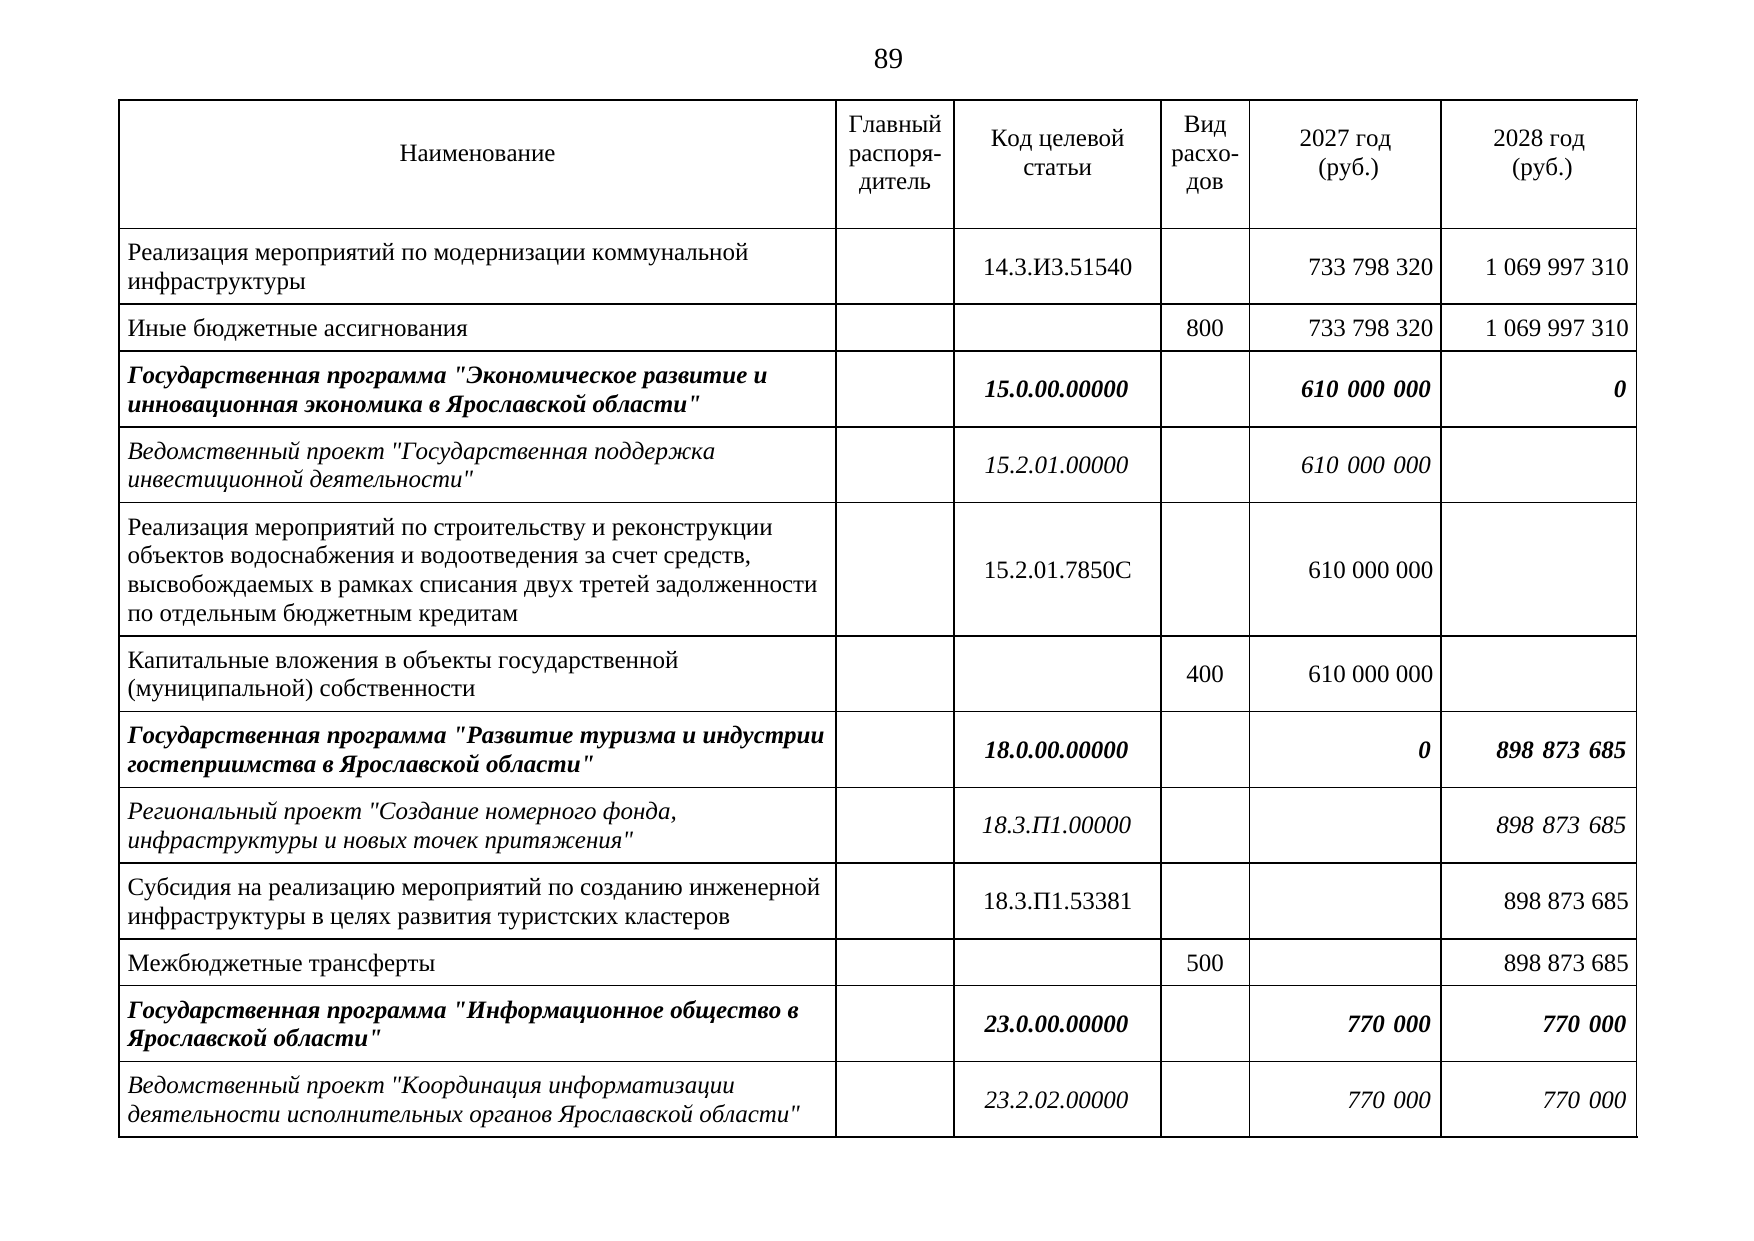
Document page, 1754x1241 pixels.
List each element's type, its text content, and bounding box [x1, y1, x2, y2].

table_header Главный распоря-дитель [837, 101, 953, 227]
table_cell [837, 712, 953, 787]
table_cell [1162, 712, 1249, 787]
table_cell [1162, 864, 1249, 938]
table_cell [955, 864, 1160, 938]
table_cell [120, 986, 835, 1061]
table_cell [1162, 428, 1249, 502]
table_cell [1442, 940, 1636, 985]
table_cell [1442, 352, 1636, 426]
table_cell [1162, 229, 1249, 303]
table_header 2028 год (руб.) [1442, 101, 1636, 227]
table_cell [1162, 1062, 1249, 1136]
table_header 2027 год (руб.) [1250, 101, 1440, 227]
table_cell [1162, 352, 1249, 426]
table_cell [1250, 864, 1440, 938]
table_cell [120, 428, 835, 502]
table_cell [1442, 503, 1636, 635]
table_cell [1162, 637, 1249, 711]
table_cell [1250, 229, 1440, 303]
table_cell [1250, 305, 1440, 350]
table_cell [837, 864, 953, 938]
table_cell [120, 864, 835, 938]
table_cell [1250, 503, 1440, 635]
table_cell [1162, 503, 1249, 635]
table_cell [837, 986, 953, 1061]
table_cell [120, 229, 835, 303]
table_header Код целевой статьи [955, 101, 1160, 227]
table_header Наименование [120, 101, 835, 227]
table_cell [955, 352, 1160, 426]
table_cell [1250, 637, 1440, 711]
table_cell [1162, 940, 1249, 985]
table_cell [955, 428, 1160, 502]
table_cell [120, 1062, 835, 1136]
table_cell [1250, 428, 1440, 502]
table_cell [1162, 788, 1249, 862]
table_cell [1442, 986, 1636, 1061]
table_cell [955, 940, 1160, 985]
table_header Вид расхо- дов [1162, 101, 1249, 227]
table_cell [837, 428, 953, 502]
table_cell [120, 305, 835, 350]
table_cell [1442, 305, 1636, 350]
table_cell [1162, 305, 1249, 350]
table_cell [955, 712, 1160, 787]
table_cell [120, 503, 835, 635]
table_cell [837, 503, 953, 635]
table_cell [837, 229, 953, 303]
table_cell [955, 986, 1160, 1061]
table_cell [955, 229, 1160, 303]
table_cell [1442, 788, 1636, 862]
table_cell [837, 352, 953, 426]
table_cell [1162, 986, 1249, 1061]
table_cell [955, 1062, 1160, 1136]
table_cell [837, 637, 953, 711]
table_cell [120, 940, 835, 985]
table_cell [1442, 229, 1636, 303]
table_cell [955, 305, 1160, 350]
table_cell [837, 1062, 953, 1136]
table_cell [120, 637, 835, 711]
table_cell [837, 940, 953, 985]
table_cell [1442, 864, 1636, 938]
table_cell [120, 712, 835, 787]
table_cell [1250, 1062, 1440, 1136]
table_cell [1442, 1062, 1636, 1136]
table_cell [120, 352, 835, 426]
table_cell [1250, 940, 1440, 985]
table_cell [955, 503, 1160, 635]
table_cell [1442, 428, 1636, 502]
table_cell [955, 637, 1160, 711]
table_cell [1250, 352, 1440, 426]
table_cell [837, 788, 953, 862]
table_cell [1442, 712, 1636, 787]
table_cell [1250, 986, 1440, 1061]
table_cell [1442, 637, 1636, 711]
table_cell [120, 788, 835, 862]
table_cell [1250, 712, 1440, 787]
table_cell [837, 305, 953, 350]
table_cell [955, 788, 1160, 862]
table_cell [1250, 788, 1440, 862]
